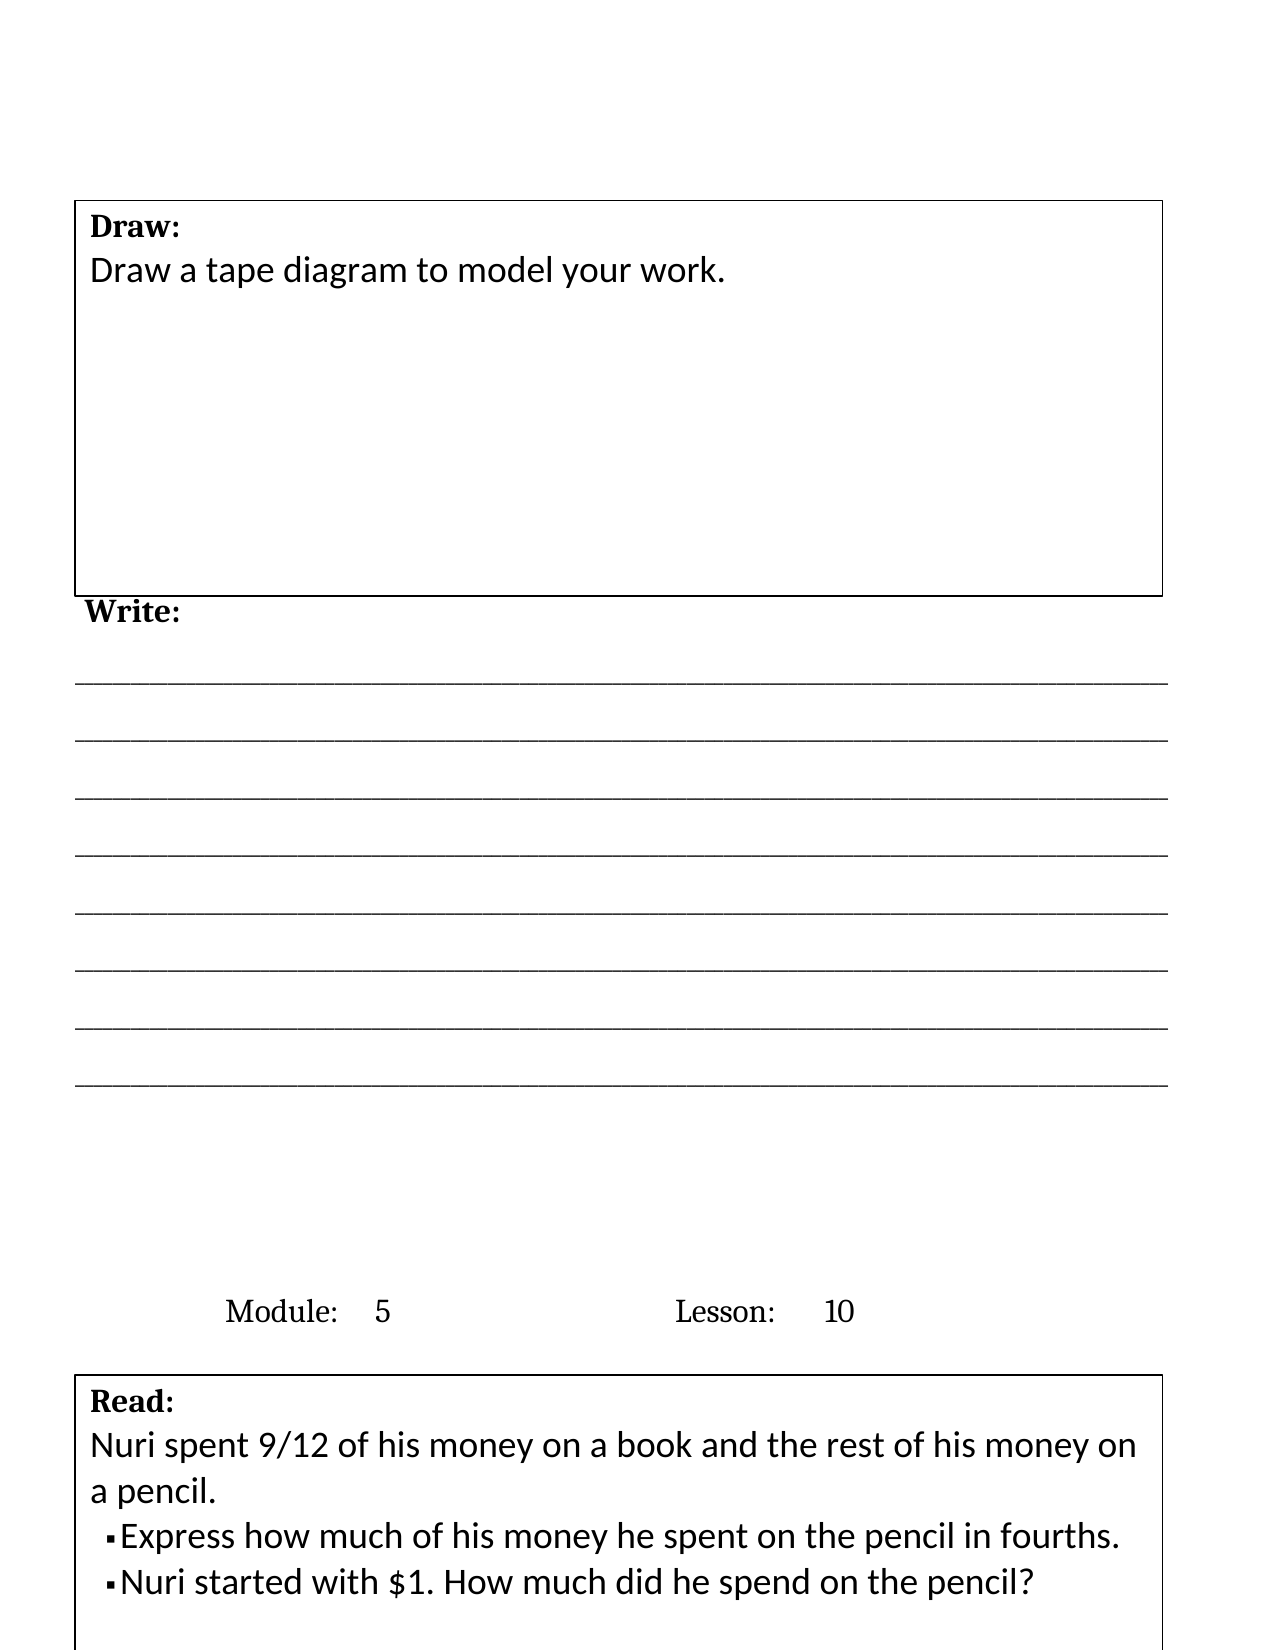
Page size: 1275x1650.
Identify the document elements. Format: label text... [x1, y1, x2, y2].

text Module: 5 Lesson: 10 [150, 1292, 1200, 1330]
text ______________________________________________________________________________________________________________________ [75, 774, 1200, 803]
text ______________________________________________________________________________________________________________________ [75, 889, 1200, 918]
text ______________________________________________________________________________________________________________________ [75, 947, 1200, 976]
text ______________________________________________________________________________________________________________________ [75, 832, 1200, 861]
text ______________________________________________________________________________________________________________________ [75, 659, 1200, 688]
text Write: [84, 592, 1200, 631]
text ______________________________________________________________________________________________________________________ [75, 717, 1200, 746]
text ______________________________________________________________________________________________________________________ [75, 1062, 1200, 1091]
text ______________________________________________________________________________________________________________________ [75, 1004, 1200, 1033]
